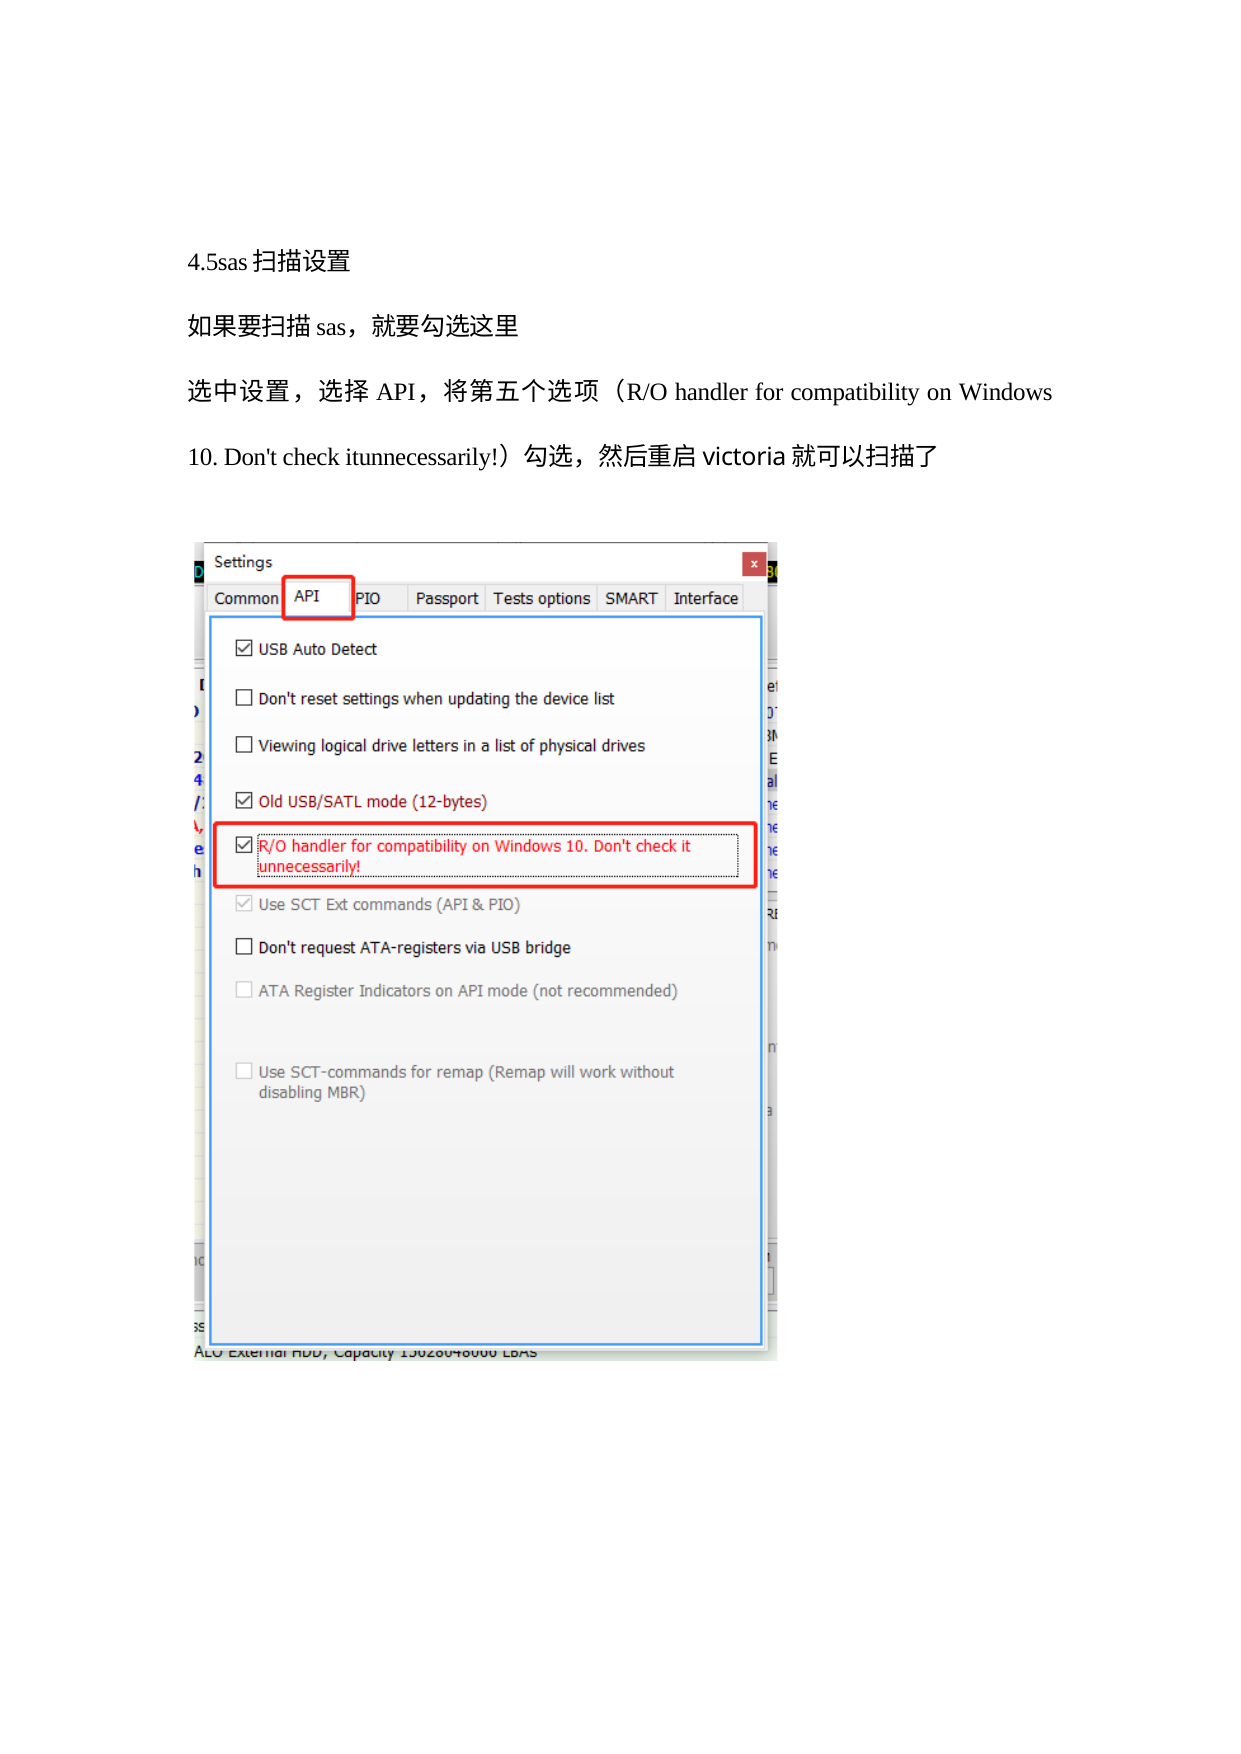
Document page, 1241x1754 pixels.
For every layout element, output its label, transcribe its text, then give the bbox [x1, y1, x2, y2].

text 如果要扫描sas，就要勾选这里 [187, 292, 1053, 357]
text 4.5sas扫描设置 [187, 227, 1053, 292]
text 选中设置，选择API，将第五个选项（R/O handler for compatibility on Windows 10. Don't check itunnecessarily!）勾选，然后重启victoria就可以扫描了 [187, 357, 1053, 487]
picture [194, 542, 778, 1361]
